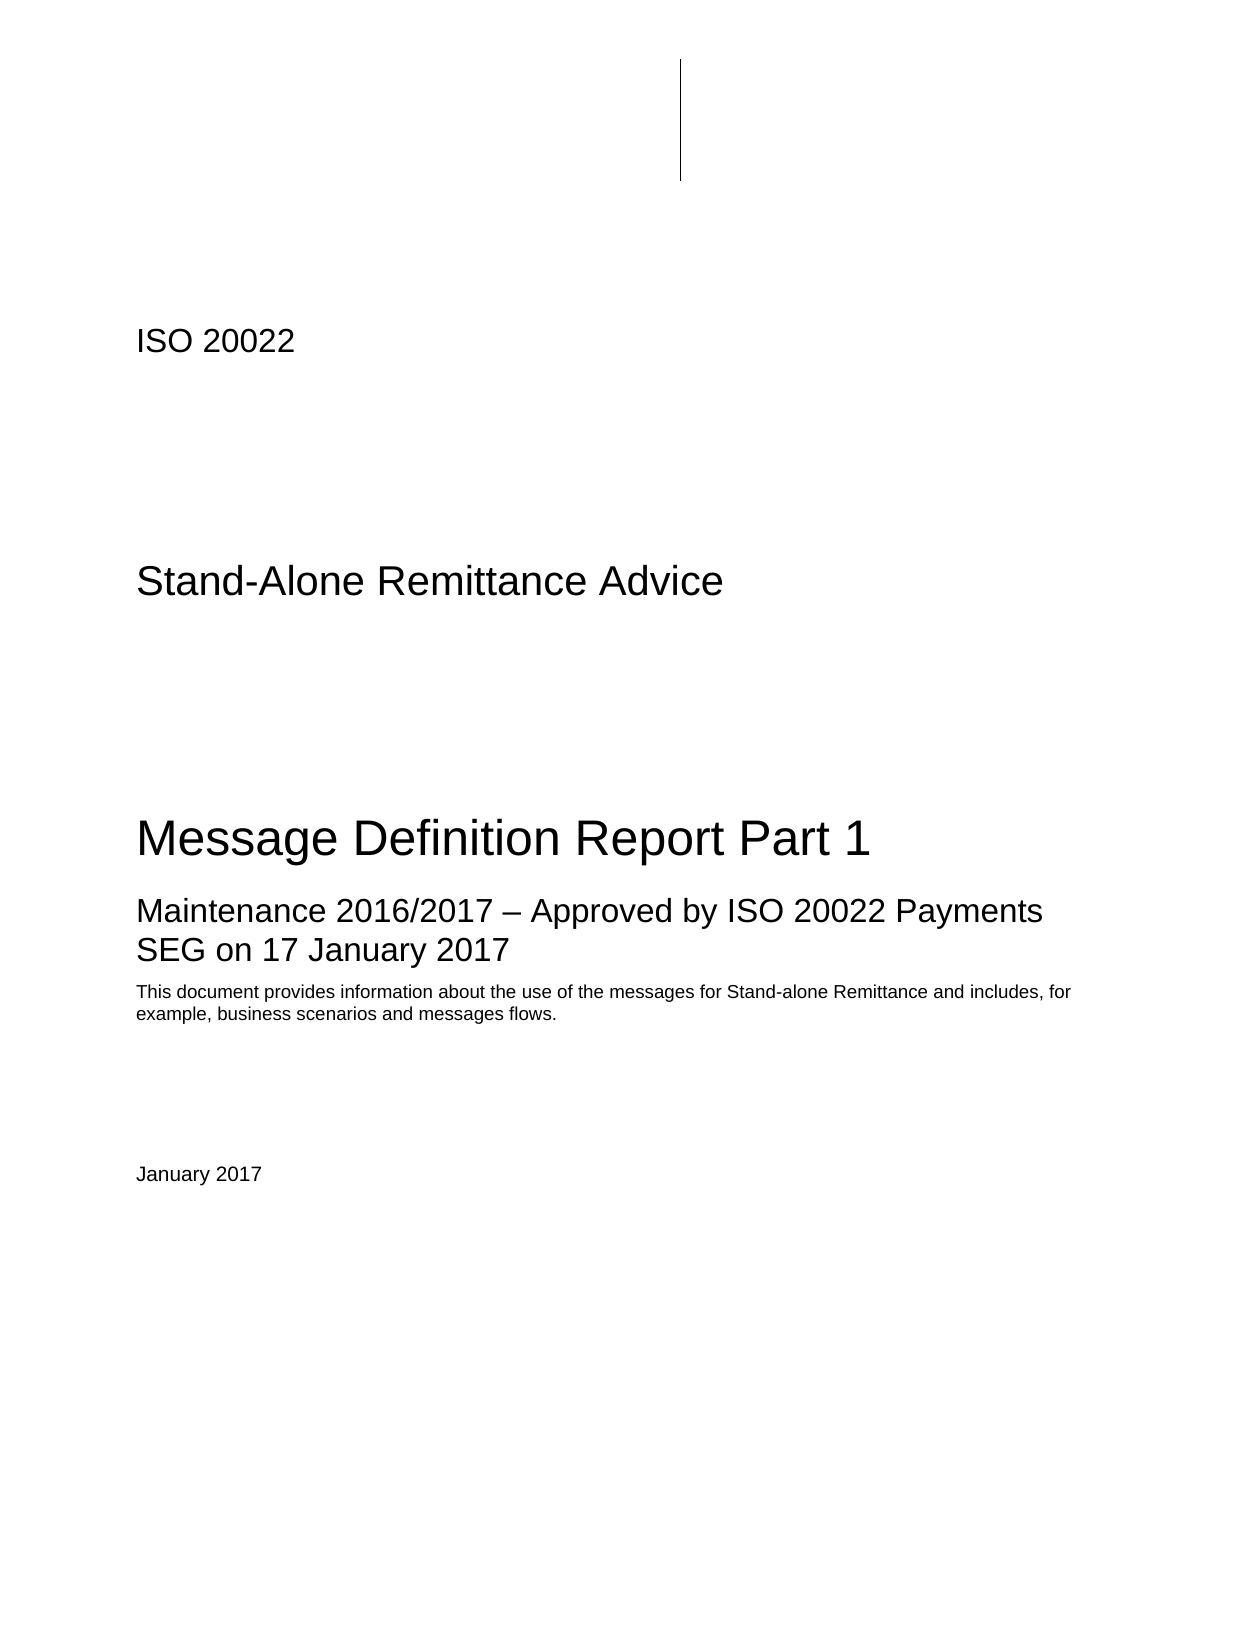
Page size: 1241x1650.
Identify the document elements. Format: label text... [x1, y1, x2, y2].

title Message Definition Report Part 1 [136, 809, 1104, 866]
text ISO 20022 [136, 322, 1104, 360]
subtitle Maintenance 2016/2017 – Approved by ISO 20022 Payments SEG on 17 January 2017 [136, 891, 1104, 968]
title This document provides information about the use of the messages for Stand-alone Remittance and includes, for example, business scenarios and messages flows. [136, 981, 1104, 1024]
text Stand-Alone Remittance Advice [136, 556, 1104, 604]
text January 2017 [136, 1161, 1104, 1185]
